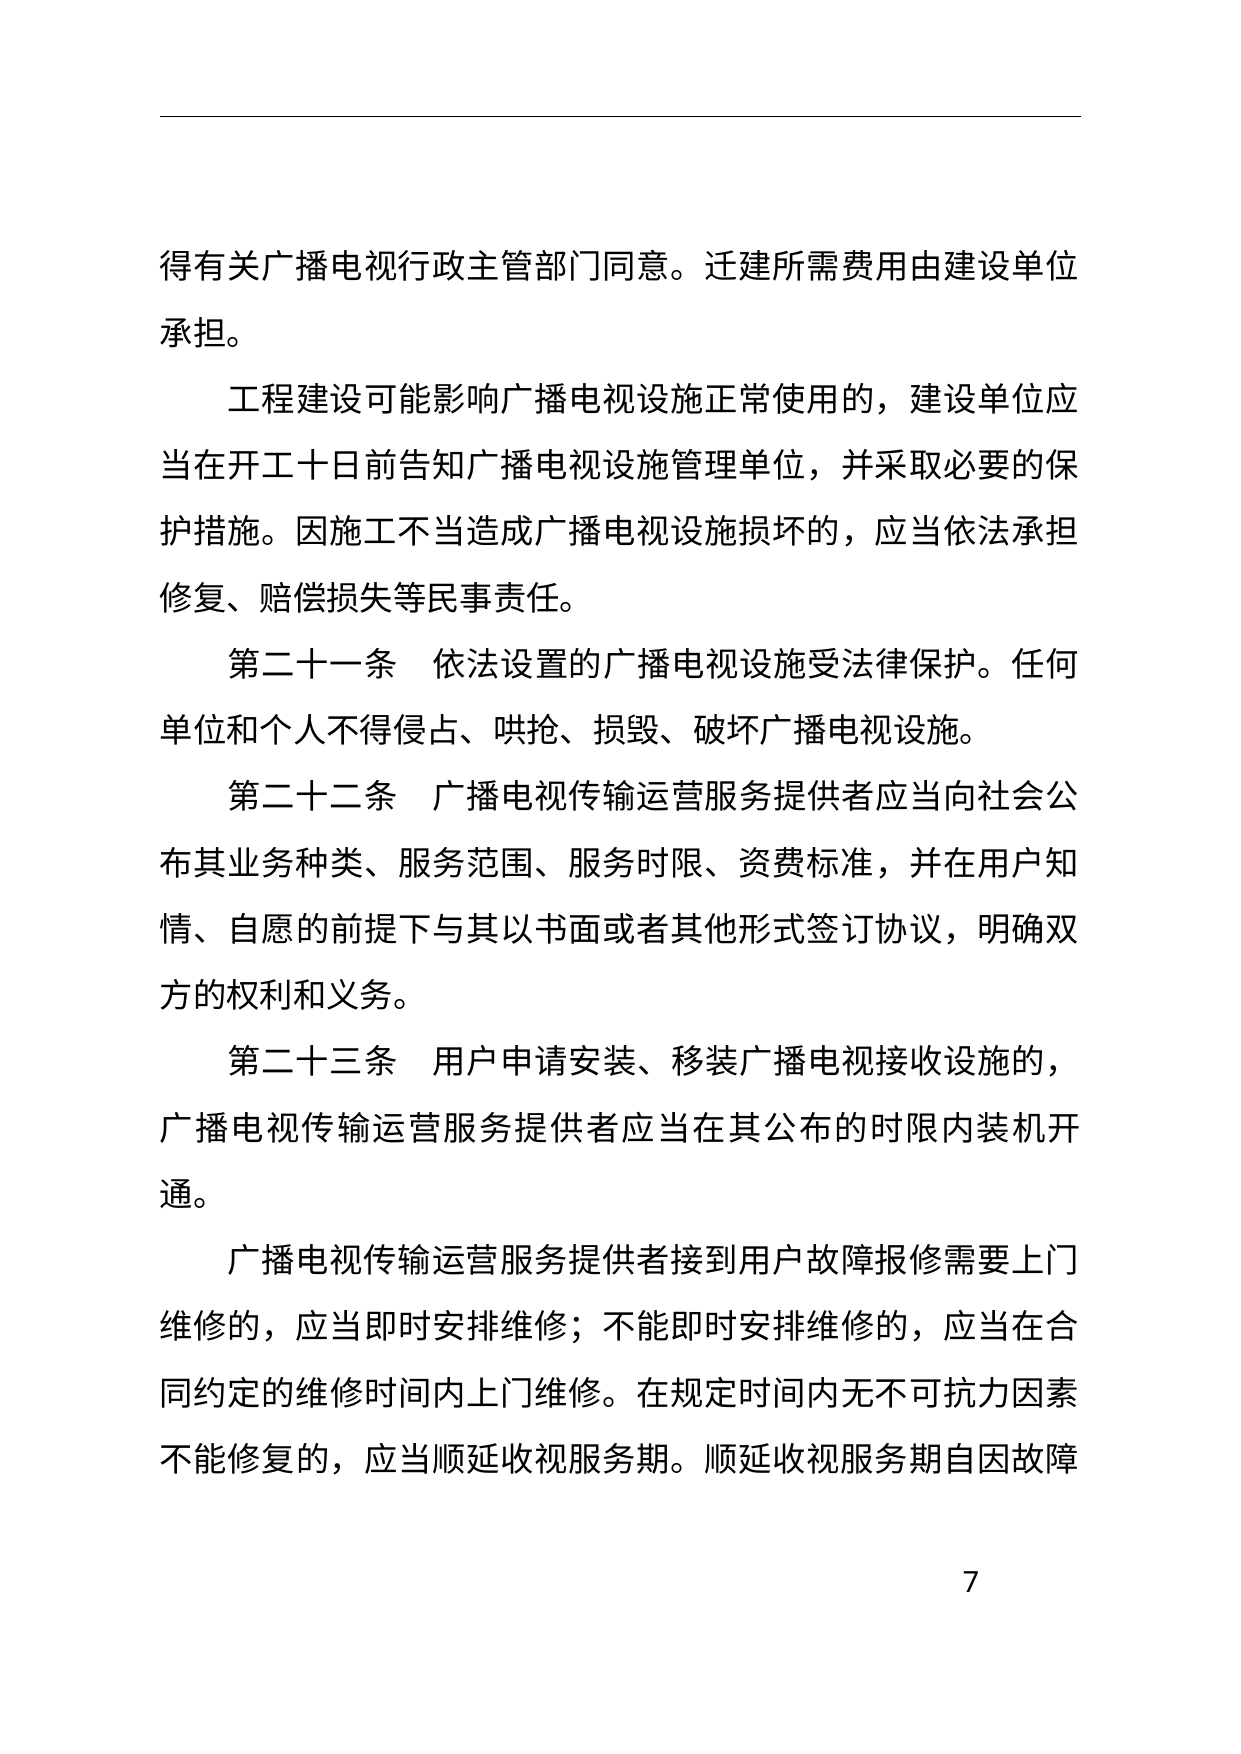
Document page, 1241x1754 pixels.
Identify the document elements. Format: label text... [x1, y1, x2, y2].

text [159, 231, 1081, 363]
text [159, 1225, 1081, 1490]
text 第二十一条 依法设置的广播电视设施受法律保护。任何单位和个人不得侵占、哄抢、损毁、破坏广播电视设施。 [159, 628, 1081, 761]
text 工程建设可能影响广播电视设施正常使用的，建设单位应当在开工十日前告知广播电视设施管理单位，并采取必要的保护措施。因施工不当造成广播电视设施损坏的，应当依法承担修复、赔偿损失等民事责任。 [159, 363, 1081, 628]
text 第二十三条 用户申请安装、移装广播电视接收设施的，广播电视传输运营服务提供者应当在其公布的时限内装机开通。 [159, 1026, 1081, 1225]
text 第二十二条 广播电视传输运营服务提供者应当向社会公布其业务种类、服务范围、服务时限、资费标准，并在用户知情、自愿的前提下与其以书面或者其他形式签订协议，明确双方的权利和义务。 [159, 761, 1081, 1026]
